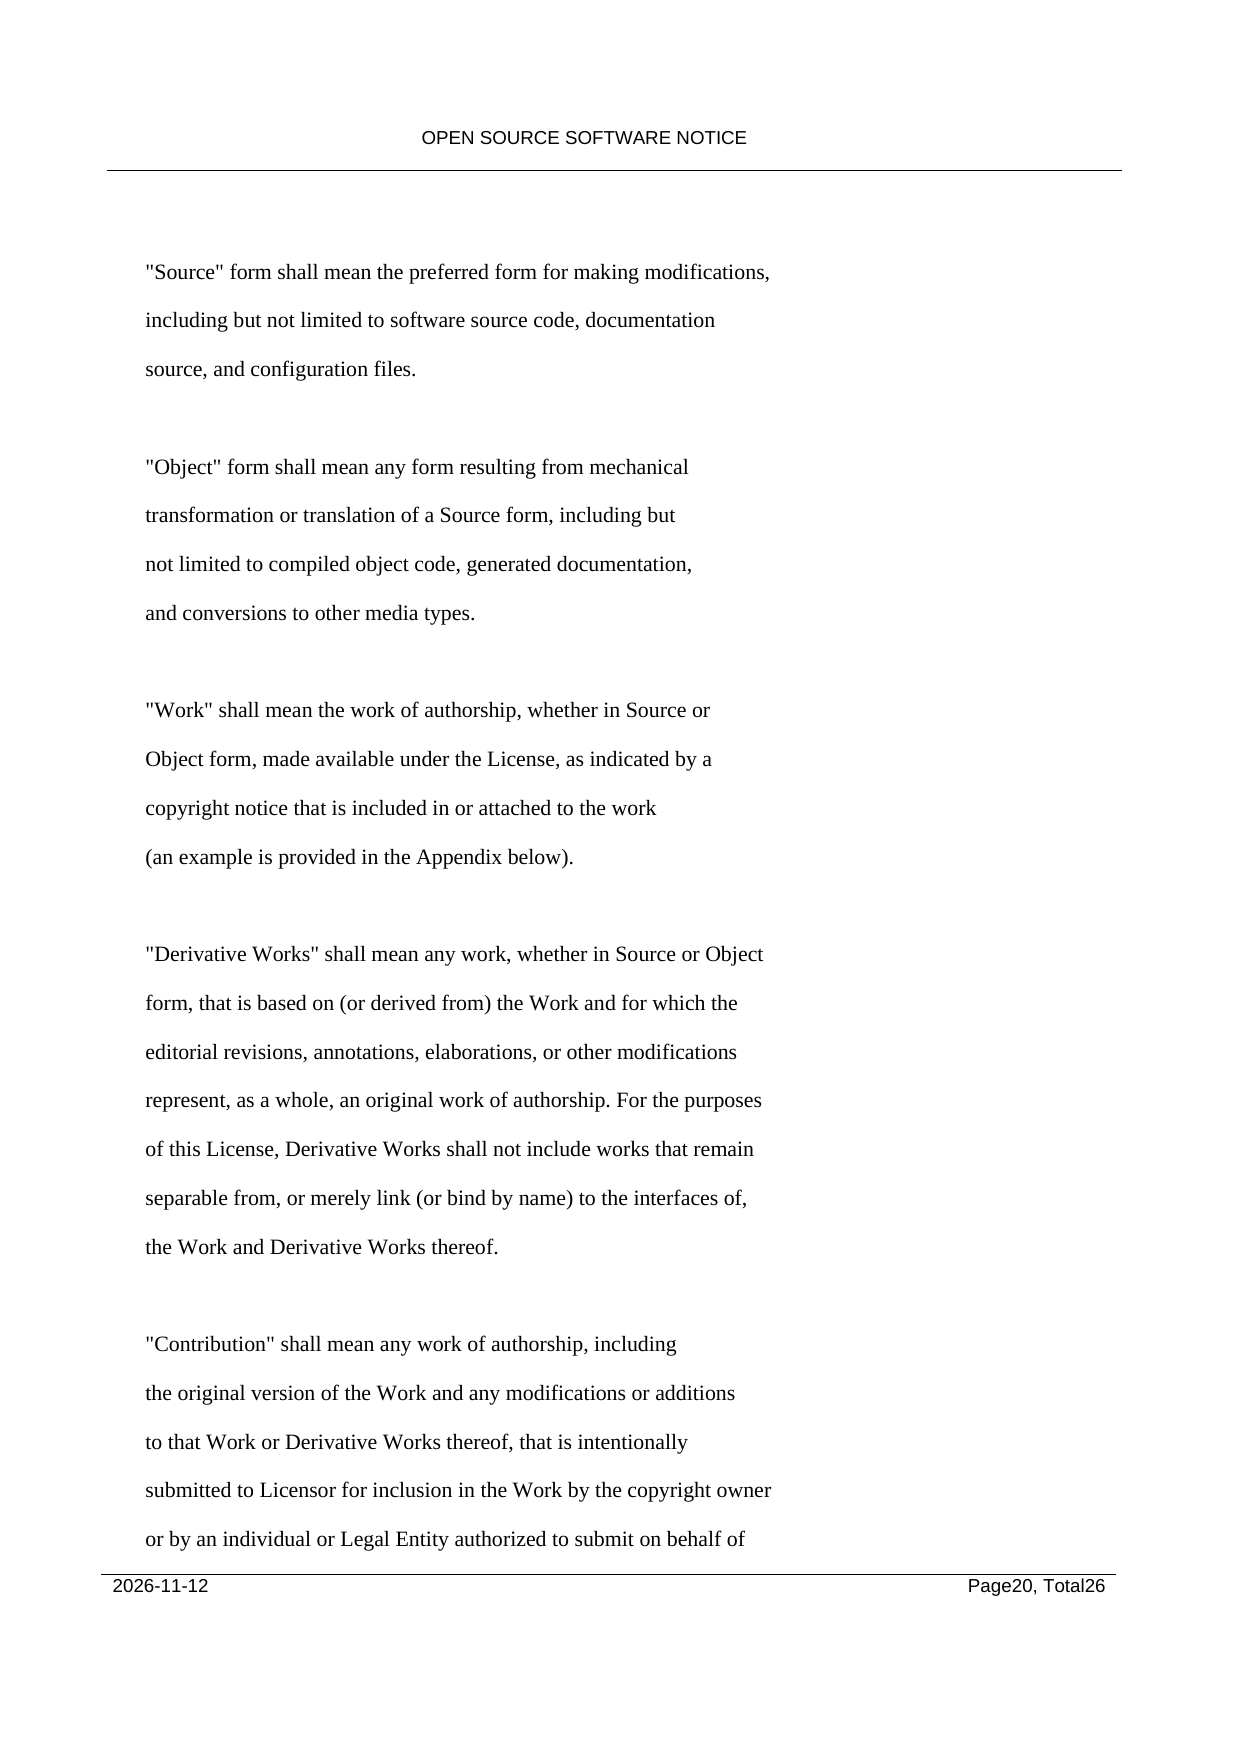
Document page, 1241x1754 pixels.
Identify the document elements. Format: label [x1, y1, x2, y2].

text [112, 206, 1128, 1555]
